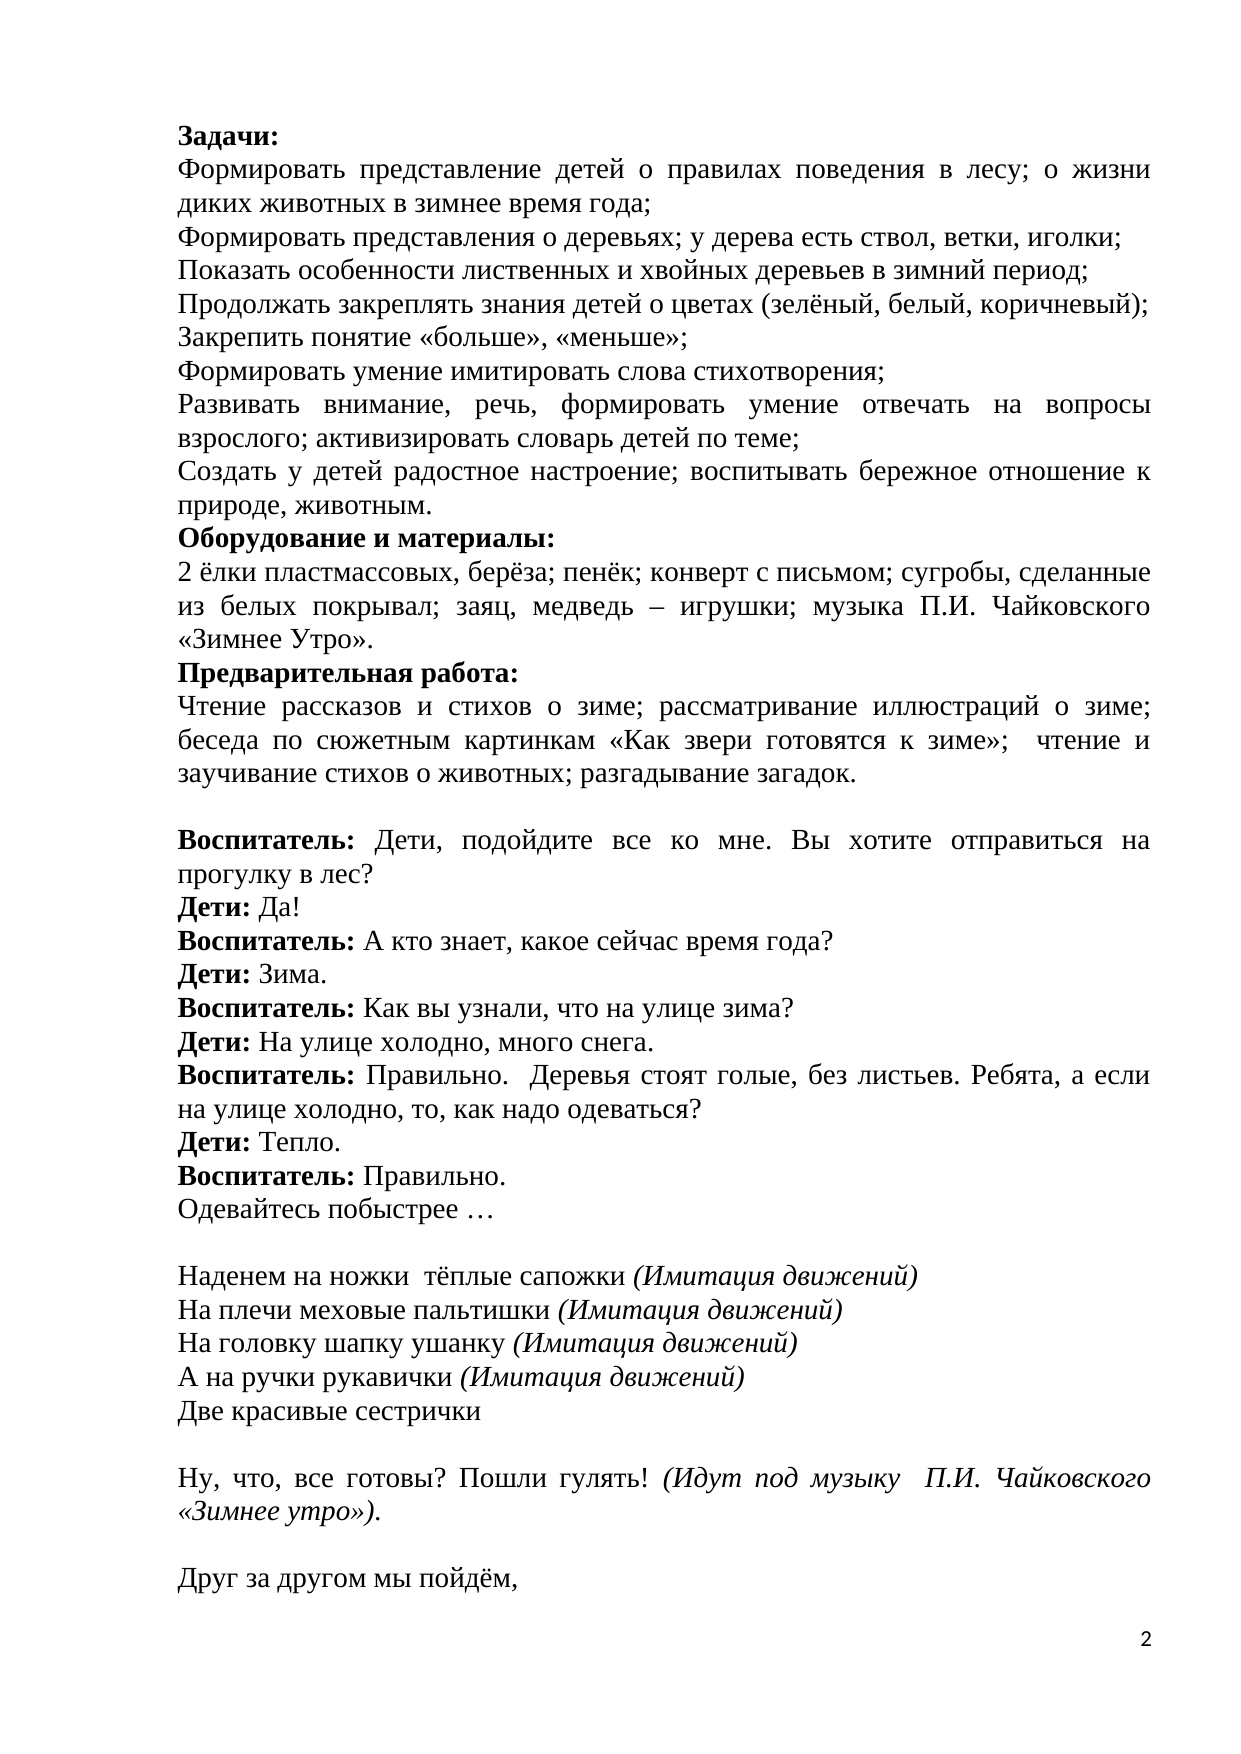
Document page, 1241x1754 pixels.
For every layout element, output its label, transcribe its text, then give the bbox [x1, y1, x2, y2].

text Чтение рассказов и стихов о зиме; рассматривание иллюстраций о зиме; беседа по сюжетным картинкам «Как звери готовятся к зиме»; чтение и заучивание стихов о животных; разгадывание загадок. [177, 688, 1152, 789]
text Ну, что, все готовы? Пошли гулять! (Идут под музыку П.И. Чайковского «Зимнее утро»). [177, 1460, 1152, 1527]
text Создать у детей радостное настроение; воспитывать бережное отношение к природе, животным. [177, 453, 1152, 521]
text Формировать умение имитировать слова стихотворения; [177, 353, 1152, 386]
text Показать особенности лиственных и хвойных деревьев в зимний период; [177, 252, 1152, 286]
text Воспитатель: Правильно. [177, 1158, 1152, 1191]
text Развивать внимание, речь, формировать умение отвечать на вопросы взрослого; активизировать словарь детей по теме; [177, 386, 1152, 453]
text А на ручки рукавички (Имитация движений) [177, 1359, 1152, 1393]
text Задачи: [177, 118, 1152, 152]
text Формировать представления о деревьях; у дерева есть ствол, ветки, иголки; [177, 219, 1152, 252]
text Предварительная работа: [177, 655, 1152, 688]
text Воспитатель: Правильно. Деревья стоят голые, без листьев. Ребята, а если на улице холодно, то, как надо одеваться? [177, 1057, 1152, 1124]
text Дети: Тепло. [177, 1124, 1152, 1158]
text Друг за другом мы пойдём, [177, 1560, 1152, 1594]
text Формировать представление детей о правилах поведения в лесу; о жизни диких животных в зимнее время года; [177, 152, 1152, 219]
text Дети: Зима. [177, 957, 1152, 990]
text Воспитатель: Как вы узнали, что на улице зима? [177, 990, 1152, 1024]
text Закрепить понятие «больше», «меньше»; [177, 319, 1152, 353]
text Дети: На улице холодно, много снега. [177, 1024, 1152, 1057]
text На головку шапку ушанку (Имитация движений) [177, 1326, 1152, 1359]
text Воспитатель: А кто знает, какое сейчас время года? [177, 923, 1152, 957]
text Дети: Да! [177, 889, 1152, 923]
text Продолжать закреплять знания детей о цветах (зелёный, белый, коричневый); [177, 286, 1152, 319]
text Одевайтесь побыстрее … [177, 1191, 1152, 1225]
text Наденем на ножки тёплые сапожки (Имитация движений) [177, 1258, 1152, 1292]
text Воспитатель: Дети, подойдите все ко мне. Вы хотите отправиться на прогулку в лес? [177, 822, 1152, 889]
text Две красивые сестрички [177, 1393, 1152, 1426]
text Оборудование и материалы: [177, 521, 1152, 554]
text На плечи меховые пальтишки (Имитация движений) [177, 1292, 1152, 1326]
text 2 ёлки пластмассовых, берёза; пенёк; конверт с письмом; сугробы, сделанные из белых покрывал; заяц, медведь – игрушки; музыка П.И. Чайковского «Зимнее Утро». [177, 554, 1152, 655]
